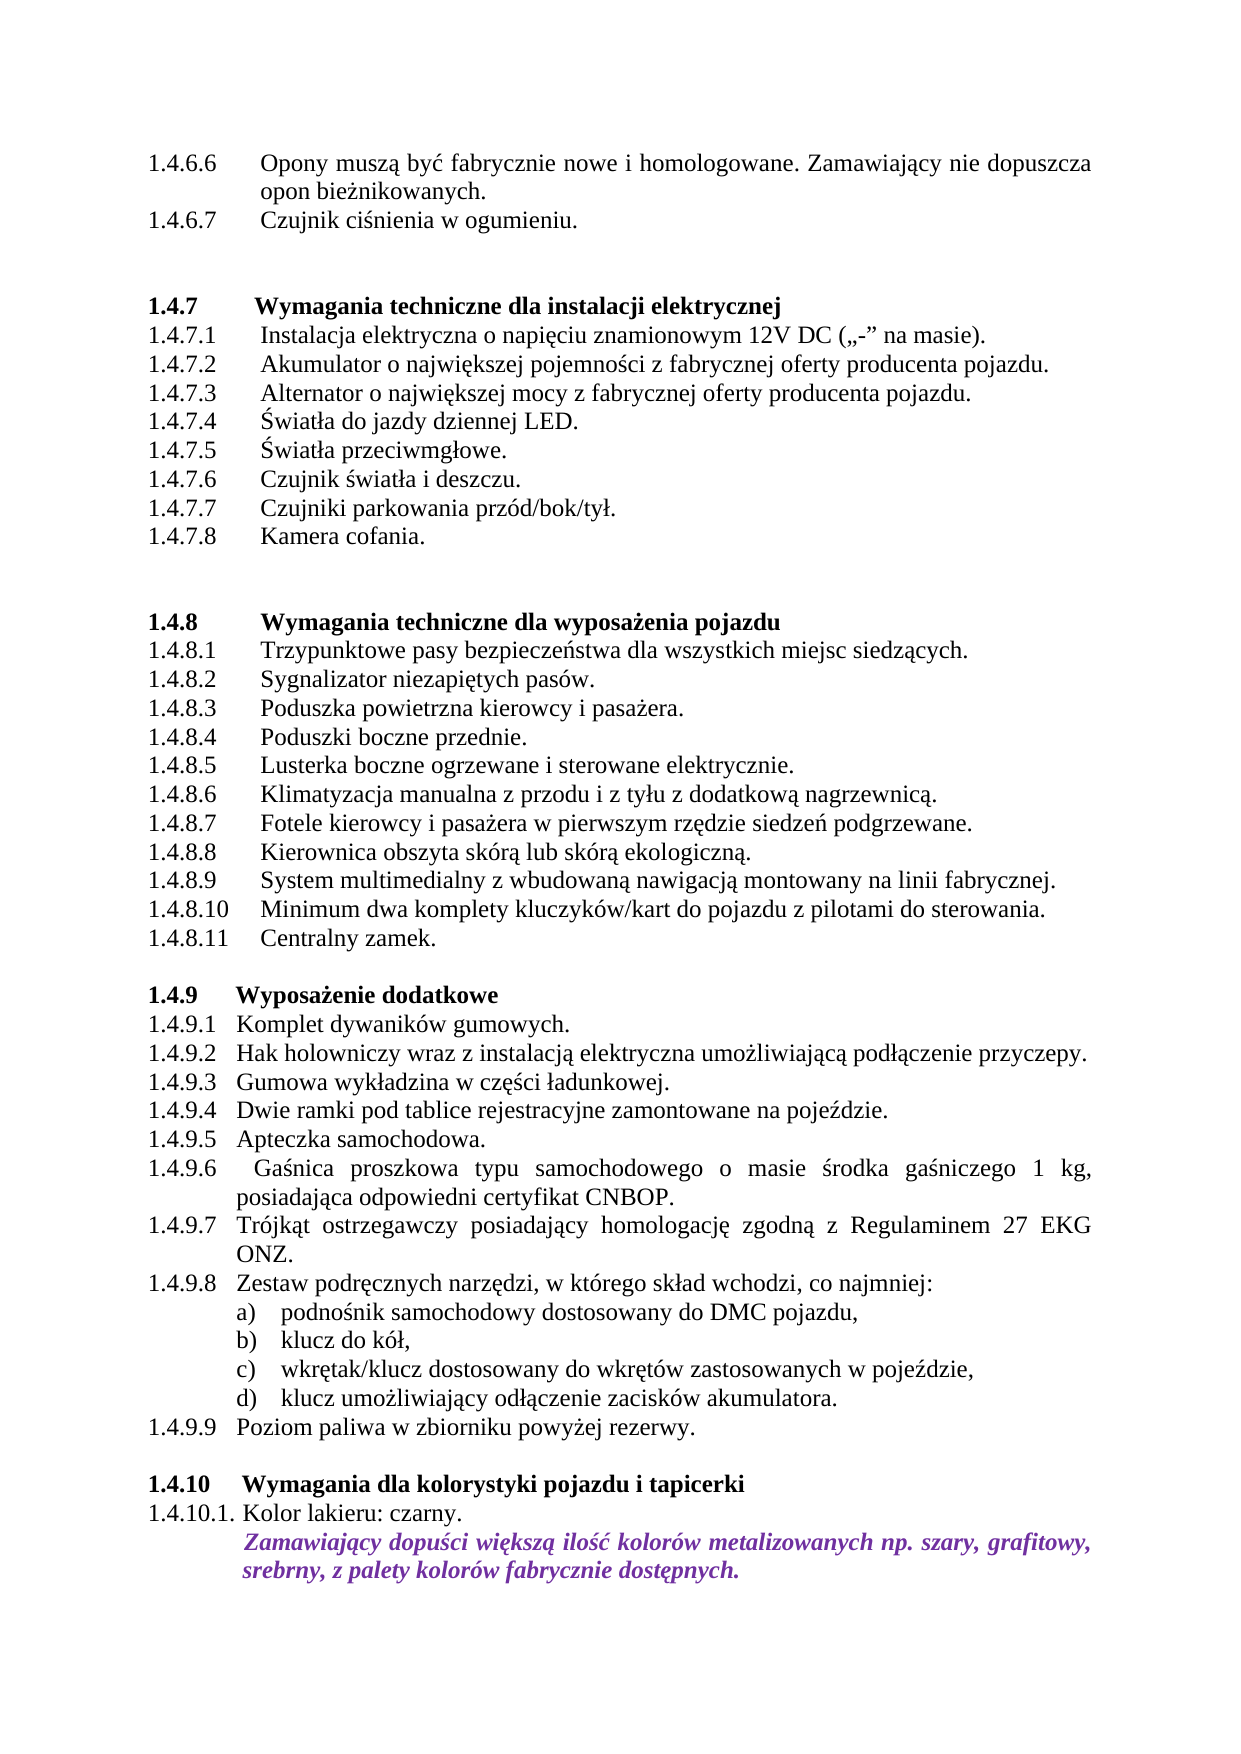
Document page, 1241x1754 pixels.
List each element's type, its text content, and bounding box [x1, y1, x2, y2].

list Dwie ramki pod tablice rejestracyjne zamontowane na pojeździe. [148, 1096, 1093, 1124]
list Poduszka powietrzna kierowcy i pasażera. [148, 693, 1093, 722]
list Poduszki boczne przednie. [148, 722, 1093, 751]
list Alternator o największej mocy z fabrycznej oferty producenta pojazdu. [148, 378, 1093, 406]
list Apteczka samochodowa. [148, 1124, 1093, 1153]
list Klimatyzacja manualna z przodu i z tyłu z dodatkową nagrzewnicą. [148, 779, 1093, 808]
list wkrętak/klucz dostosowany do wkrętów zastosowanych w pojeździe, [236, 1354, 1093, 1383]
list Gumowa wykładzina w części ładunkowej. [148, 1067, 1093, 1096]
list Wymagania techniczne dla instalacji elektrycznej [148, 291, 1093, 320]
list Kamera cofania. [148, 521, 1093, 550]
list Fotele kierowcy i pasażera w pierwszym rzędzie siedzeń podgrzewane. [148, 808, 1093, 837]
list Kolor lakieru: czarny. [148, 1498, 1093, 1527]
list Kierownica obszyta skórą lub skórą ekologiczną. [148, 837, 1093, 866]
list Centralny zamek. [148, 923, 1093, 952]
list Wyposażenie dodatkowe [148, 981, 1093, 1009]
list Instalacja elektryczna o napięciu znamionowym 12V DC („-” na masie). [148, 320, 1093, 349]
list Czujnik ciśnienia w ogumieniu. [148, 205, 1093, 234]
list Trzypunktowe pasy bezpieczeństwa dla wszystkich miejsc siedzących. [148, 636, 1093, 664]
list Czujniki parkowania przód/bok/tył. [148, 493, 1093, 521]
list Czujnik światła i deszczu. [148, 464, 1093, 493]
list Zestaw podręcznych narzędzi, w którego skład wchodzi, co najmniej: [148, 1268, 1093, 1297]
list podnośnik samochodowy dostosowany do DMC pojazdu, [236, 1297, 1093, 1326]
list klucz do kół, [236, 1326, 1093, 1354]
list Minimum dwa komplety kluczyków/kart do pojazdu z pilotami do sterowania. [148, 894, 1093, 923]
list Gaśnica proszkowa typu samochodowego o masie środka gaśniczego 1 kg, posiadająca odpowiedni certyfikat CNBOP. [148, 1153, 1093, 1211]
list Trójkąt ostrzegawczy posiadający homologację zgodną z Regulaminem 27 EKG ONZ. [148, 1211, 1093, 1268]
list System multimedialny z wbudowaną nawigacją montowany na linii fabrycznej. [148, 866, 1093, 894]
list Hak holowniczy wraz z instalacją elektryczna umożliwiającą podłączenie przyczepy. [148, 1038, 1093, 1067]
list Światła do jazdy dziennej LED. [148, 406, 1093, 435]
text Zamawiający dopuści większą ilość kolorów metalizowanych np. szary, grafitowy, srebrny, z palety kolorów fabrycznie dostępnych. [236, 1527, 1093, 1584]
list Światła przeciwmgłowe. [148, 435, 1093, 464]
list Lusterka boczne ogrzewane i sterowane elektrycznie. [148, 751, 1093, 779]
list klucz umożliwiający odłączenie zacisków akumulatora. [236, 1383, 1093, 1412]
list Komplet dywaników gumowych. [148, 1009, 1093, 1038]
list Poziom paliwa w zbiorniku powyżej rezerwy. [148, 1412, 1093, 1441]
list Opony muszą być fabrycznie nowe i homologowane. Zamawiający nie dopuszcza opon bieżnikowanych. [148, 148, 1093, 205]
list Sygnalizator niezapiętych pasów. [148, 664, 1093, 693]
list Wymagania techniczne dla wyposażenia pojazdu [148, 607, 1093, 636]
list Akumulator o największej pojemności z fabrycznej oferty producenta pojazdu. [148, 349, 1093, 378]
list Wymagania dla kolorystyki pojazdu i tapicerki [148, 1469, 1093, 1498]
